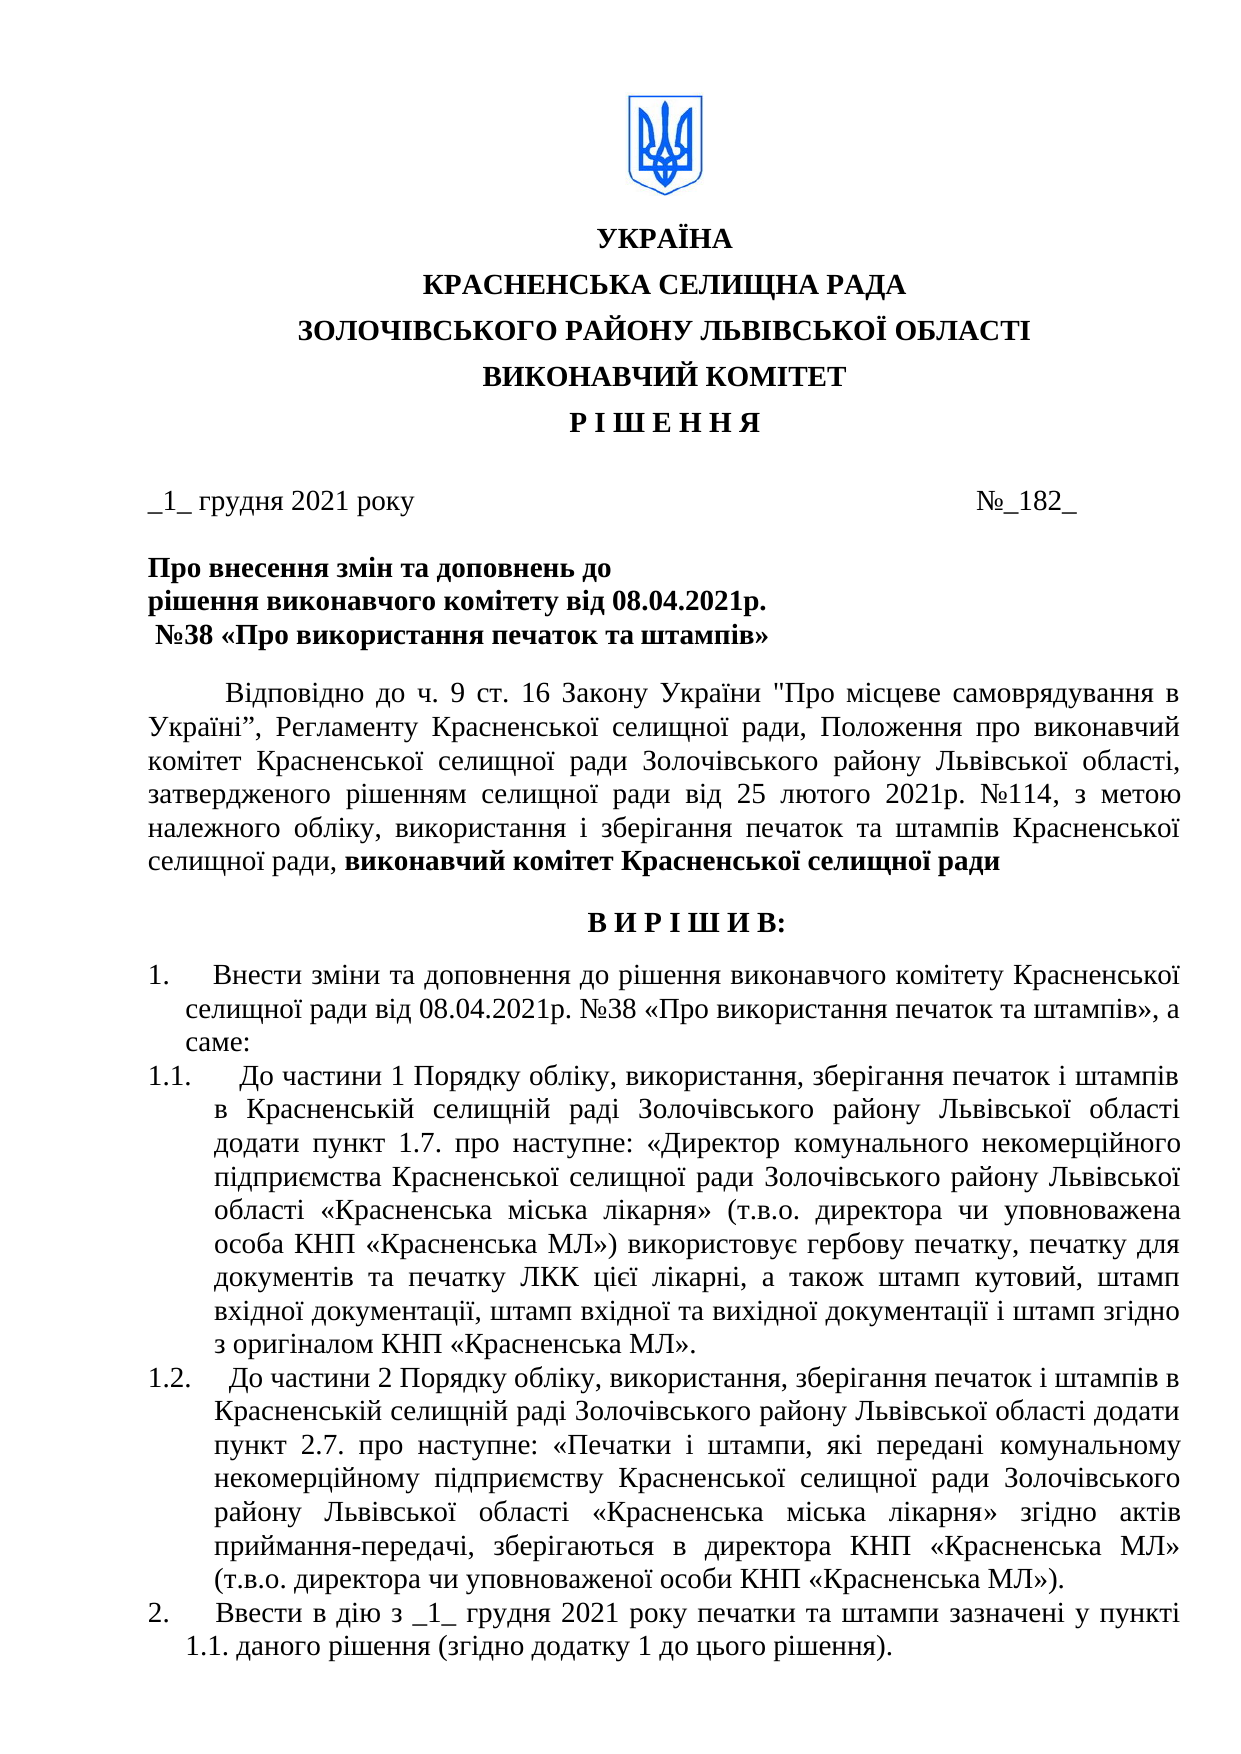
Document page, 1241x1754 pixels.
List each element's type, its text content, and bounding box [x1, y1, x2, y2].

list До частини 2 Порядку обліку, використання, зберігання печаток і штампів в Красненській селищній раді Золочівського району Львівської області додати пункт 2.7. про наступне: «Печатки і штампи, які передані комунальному некомерційному підприємству Красненської селищної ради Золочівського району Львівської області «Красненська міська лікарня» згідно актів приймання-передачі, зберігаються в директора КНП «Красненська МЛ» (т.в.о. директора чи уповноваженої особи КНП «Красненська МЛ»). [148, 1360, 1181, 1595]
list Внести зміни та доповнення до рішення виконавчого комітету Красненської селищної ради від 08.04.2021р. №38 «Про використання печаток та штампів», а саме: [148, 957, 1181, 1058]
text КРАСНЕНСЬКА СЕЛИЩНА РАДА [148, 267, 1181, 300]
list Ввести в дію з _1_ грудня 2021 року печатки та штампи зазначені у пункті 1.1. даного рішення (згідно додатку 1 до цього рішення). [148, 1595, 1181, 1662]
text ВИКОНАВЧИЙ КОМІТЕТ [148, 359, 1181, 392]
text ЗОЛОЧІВСЬКОГО РАЙОНУ ЛЬВІВСЬКОЇ ОБЛАСТІ [148, 313, 1181, 346]
text Україна [148, 221, 1181, 254]
text №38 «Про використання печаток та штампів» [148, 617, 1181, 650]
list До частини 1 Порядку обліку, використання, зберігання печаток і штампів в Красненській селищній раді Золочівського району Львівської області додати пункт 1.7. про наступне: «Директор комунального некомерційного підприємства Красненської селищної ради Золочівського району Львівської області «Красненська міська лікарня» (т.в.о. директора чи уповноважена особа КНП «Красненська МЛ») використовує гербову печатку, печатку для документів та печатку ЛКК цієї лікарні, а також штамп кутовий, штамп вхідної документації, штамп вхідної та вихідної документації і штамп згідно з оригіналом КНП «Красненська МЛ». [148, 1058, 1181, 1360]
text Відповідно до ч. 9 ст. 16 Закону України "Про місцеве самоврядування в Україні”, Регламенту Красненської селищної ради, Положення про виконавчий комітет Красненської селищної ради Золочівського району Львівської області, затвердженого рішенням селищної ради від 25 лютого 2021р. №114, з метою належного обліку, використання і зберігання печаток та штампів Красненської селищної ради, виконавчий комітет Красненської селищної ради [148, 676, 1181, 877]
text Р І Ш Е Н Н Я [148, 405, 1181, 438]
text рішення виконавчого комітету від 08.04.2021р. [148, 583, 1181, 617]
text В И Р І Ш И В: [148, 905, 1181, 938]
text _1_ грудня 2021 року №_182_ [148, 483, 1181, 516]
picture [625, 92, 704, 196]
text Про внесення змін та доповнень до [148, 550, 1181, 583]
